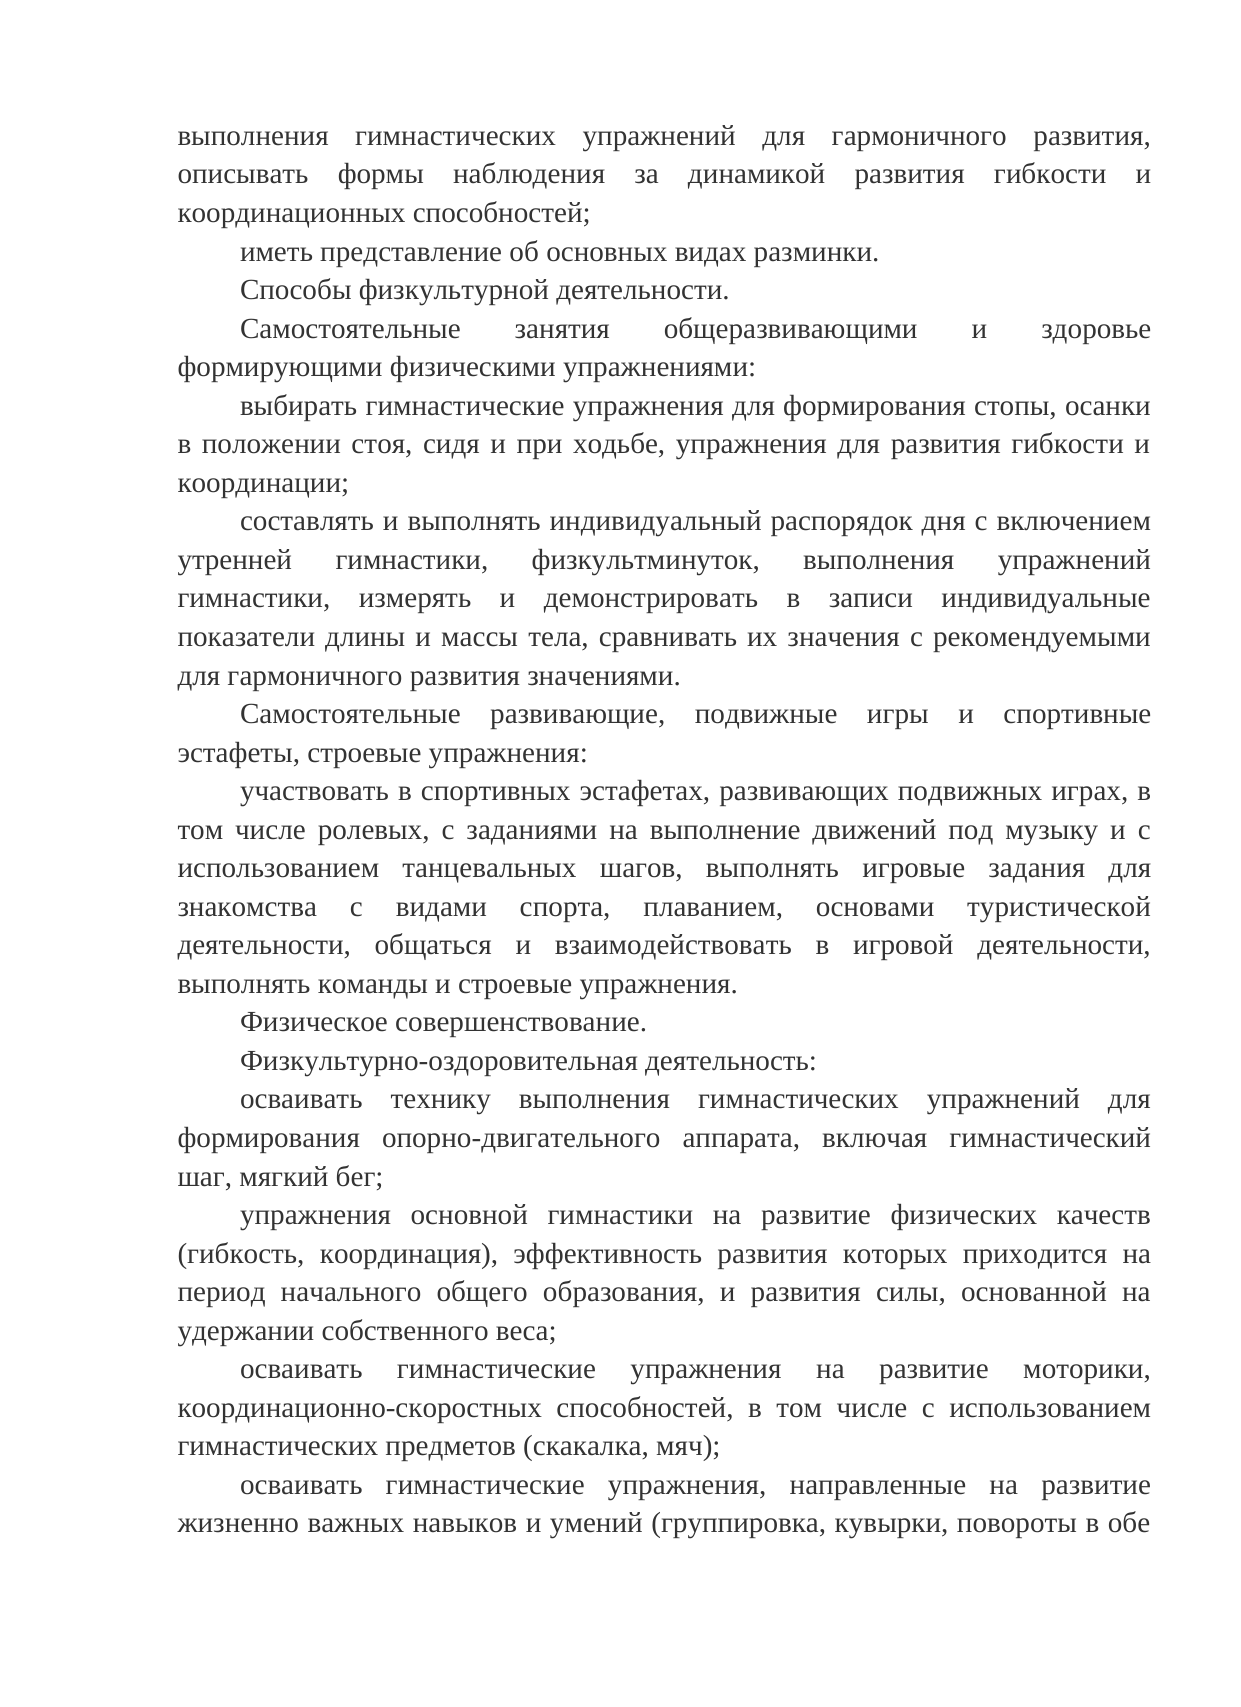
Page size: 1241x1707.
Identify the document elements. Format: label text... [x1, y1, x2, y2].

text Способы физкультурной деятельности. [177, 272, 1152, 306]
text выбирать гимнастические упражнения для формирования стопы, осанки в положении стоя, сидя и при ходьбе, упражнения для развития гибкости и координации; [177, 388, 1152, 498]
text составлять и выполнять индивидуальный распорядок дня с включением утренней гимнастики, физкультминуток, выполнения упражнений гимнастики, измерять и демонстрировать в записи индивидуальные показатели длины и массы тела, сравнивать их значения с рекомендуемыми для гармоничного развития значениями. [177, 503, 1152, 691]
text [177, 118, 1152, 229]
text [177, 1467, 1152, 1539]
text иметь представление об основных видах разминки. [177, 234, 1152, 267]
text Самостоятельные занятия общеразвивающими и здоровье формирующими физическими упражнениями: [177, 311, 1152, 383]
text осваивать технику выполнения гимнастических упражнений для формирования опорно-двигательного аппарата, включая гимнастический шаг, мягкий бег; [177, 1082, 1152, 1192]
text Физкультурно-оздоровительная деятельность: [177, 1043, 1152, 1077]
text Физическое совершенствование. [177, 1004, 1152, 1038]
text Самостоятельные развивающие, подвижные игры и спортивные эстафеты, строевые упражнения: [177, 696, 1152, 768]
text осваивать гимнастические упражнения на развитие моторики, координационно-скоростных способностей, в том числе с использованием гимнастических предметов (скакалка, мяч); [177, 1351, 1152, 1462]
text упражнения основной гимнастики на развитие физических качеств (гибкость, координация), эффективность развития которых приходится на период начального общего образования, и развития силы, основанной на удержании собственного веса; [177, 1197, 1152, 1346]
text участвовать в спортивных эстафетах, развивающих подвижных играх, в том числе ролевых, с заданиями на выполнение движений под музыку и с использованием танцевальных шагов, выполнять игровые задания для знакомства с видами спорта, плаванием, основами туристической деятельности, общаться и взаимодействовать в игровой деятельности, выполнять команды и строевые упражнения. [177, 773, 1152, 999]
